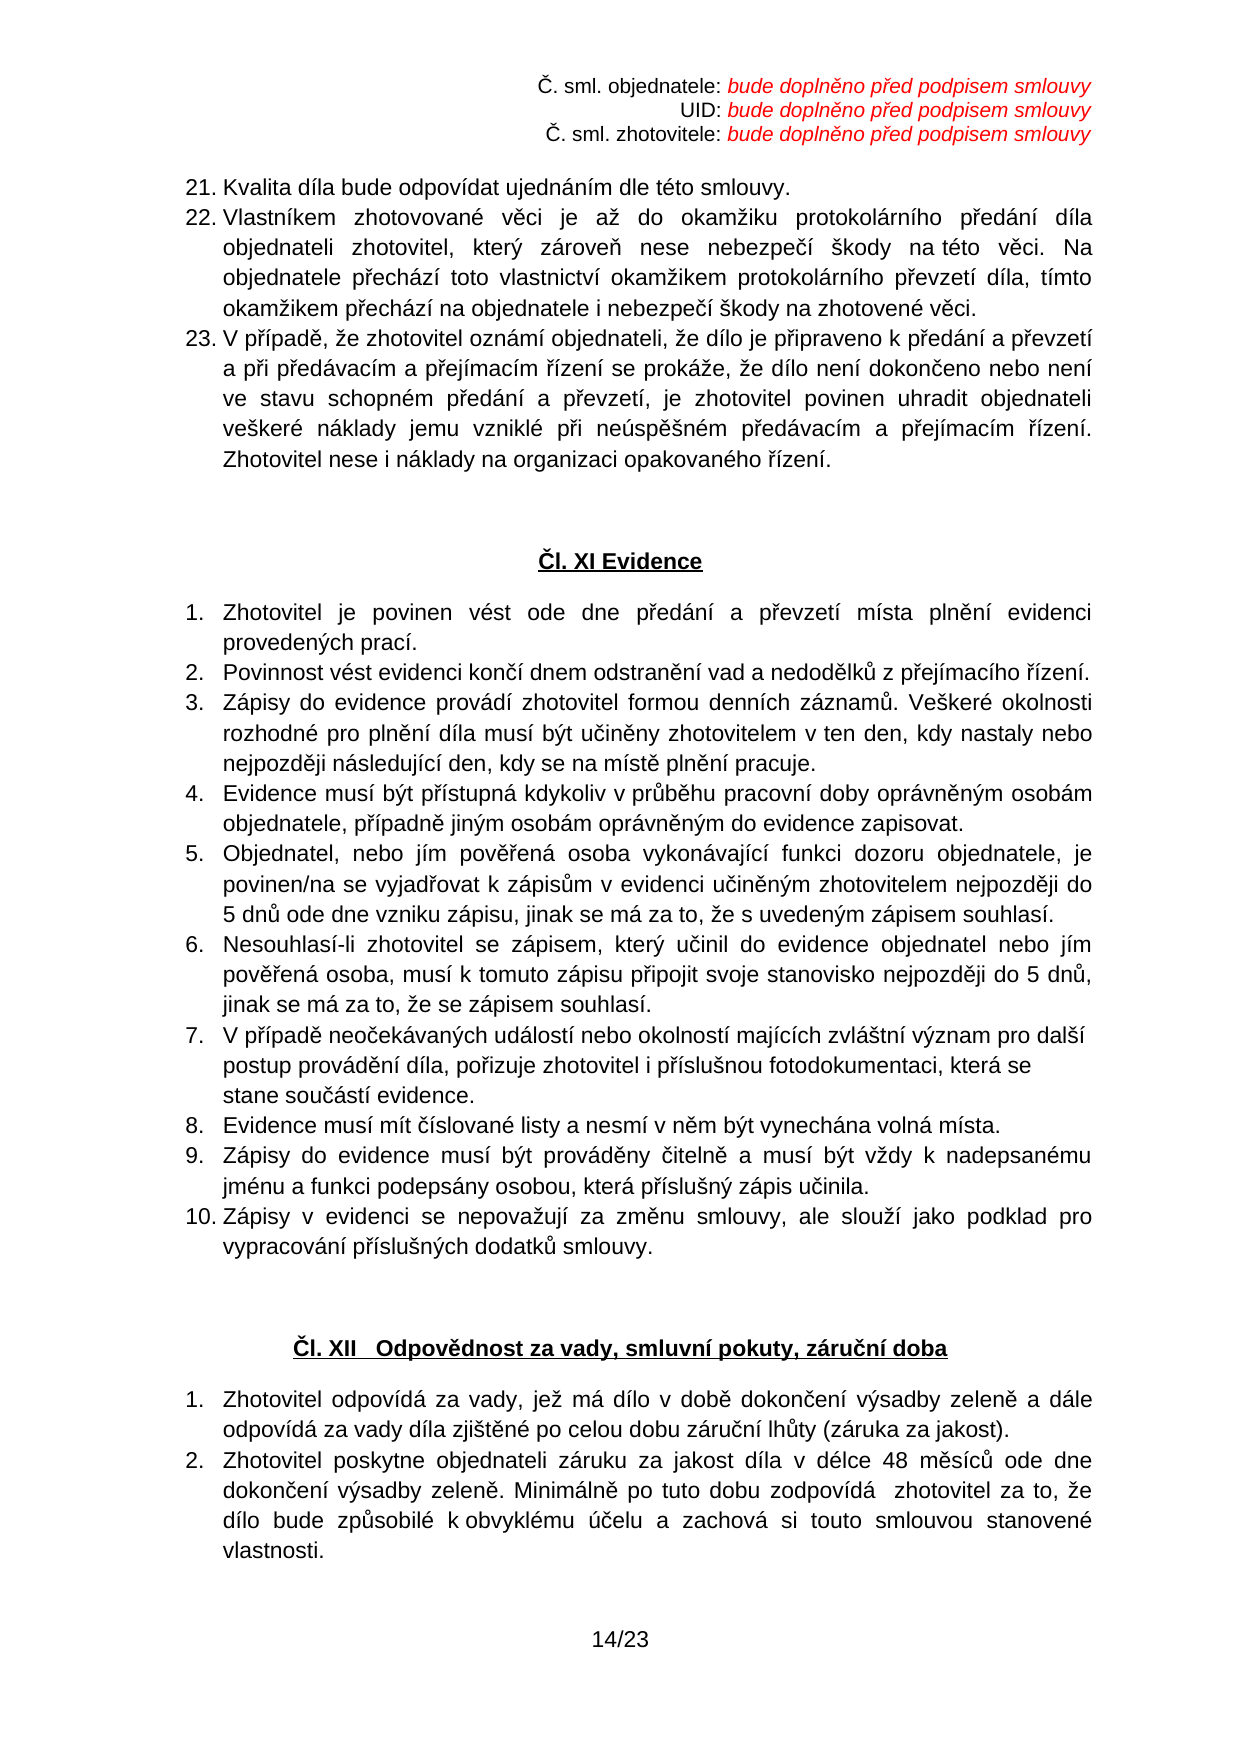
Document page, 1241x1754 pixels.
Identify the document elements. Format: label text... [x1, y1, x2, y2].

list Zápisy do evidence provádí zhotovitel formou denních záznamů. Veškeré okolnosti rozhodné pro plnění díla musí být učiněny zhotovitelem v ten den, kdy nastaly nebo nejpozději následující den, kdy se na místě plnění pracuje. [185, 689, 1093, 776]
list Zhotovitel je povinen vést ode dne předání a převzetí místa plnění evidenci provedených prací. [185, 599, 1093, 655]
list Zhotovitel odpovídá za vady, jež má dílo v době dokončení výsadby zeleně a dále odpovídá za vady díla zjištěné po celou dobu záruční lhůty (záruka za jakost). [185, 1386, 1093, 1443]
text Čl. XI Evidence [148, 548, 1093, 574]
list Evidence musí být přístupná kdykoliv v průběhu pracovní doby oprávněným osobám objednatele, případně jiným osobám oprávněným do evidence zapisovat. [185, 780, 1093, 836]
list Povinnost vést evidenci končí dnem odstranění vad a nedodělků z přejímacího řízení. [185, 659, 1093, 685]
list V případě, že zhotovitel oznámí objednateli, že dílo je připraveno k předání a převzetí a při předávacím a přejímacím řízení se prokáže, že dílo není dokončeno nebo není ve stavu schopném předání a převzetí, je zhotovitel povinen uhradit objednateli veškeré náklady jemu vzniklé při neúspěšném předávacím a přejímacím řízení. Zhotovitel nese i náklady na organizaci opakovaného řízení. [185, 325, 1093, 472]
text Čl. XII Odpovědnost za vady, smluvní pokuty, záruční doba [148, 1335, 1093, 1361]
list V případě neočekávaných událostí nebo okolností majících zvláštní význam pro další postup provádění díla, pořizuje zhotovitel i příslušnou fotodokumentaci, která se stane součástí evidence. [185, 1022, 1093, 1108]
list Zápisy v evidenci se nepovažují za změnu smlouvy, ale slouží jako podklad pro vypracování příslušných dodatků smlouvy. [185, 1203, 1093, 1259]
list Evidence musí mít číslované listy a nesmí v něm být vynechána volná místa. [185, 1112, 1093, 1138]
list Objednatel, nebo jím pověřená osoba vykonávající funkci dozoru objednatele, je povinen/na se vyjadřovat k zápisům v evidenci učiněným zhotovitelem nejpozději do 5 dnů ode dne vzniku zápisu, jinak se má za to, že s uvedeným zápisem souhlasí. [185, 840, 1093, 927]
list Zhotovitel poskytne objednateli záruku za jakost díla v délce 48 měsíců ode dne dokončení výsadby zeleně. Minimálně po tuto dobu zodpovídá zhotovitel za to, že dílo bude způsobilé k obvyklému účelu a zachová si touto smlouvou stanovené vlastnosti. [185, 1447, 1093, 1563]
list Nesouhlasí-li zhotovitel se zápisem, který učinil do evidence objednatel nebo jím pověřená osoba, musí k tomuto zápisu připojit svoje stanovisko nejpozději do 5 dnů, jinak se má za to, že se zápisem souhlasí. [185, 931, 1093, 1018]
list Zápisy do evidence musí být prováděny čitelně a musí být vždy k nadepsanému jménu a funkci podepsány osobou, která příslušný zápis učinila. [185, 1142, 1093, 1199]
list Vlastníkem zhotovované věci je až do okamžiku protokolárního předání díla objednateli zhotovitel, který zároveň nese nebezpečí škody na této věci. Na objednatele přechází toto vlastnictví okamžikem protokolárního převzetí díla, tímto okamžikem přechází na objednatele i nebezpečí škody na zhotovené věci. [185, 204, 1093, 321]
list Kvalita díla bude odpovídat ujednáním dle této smlouvy. [185, 174, 1093, 200]
